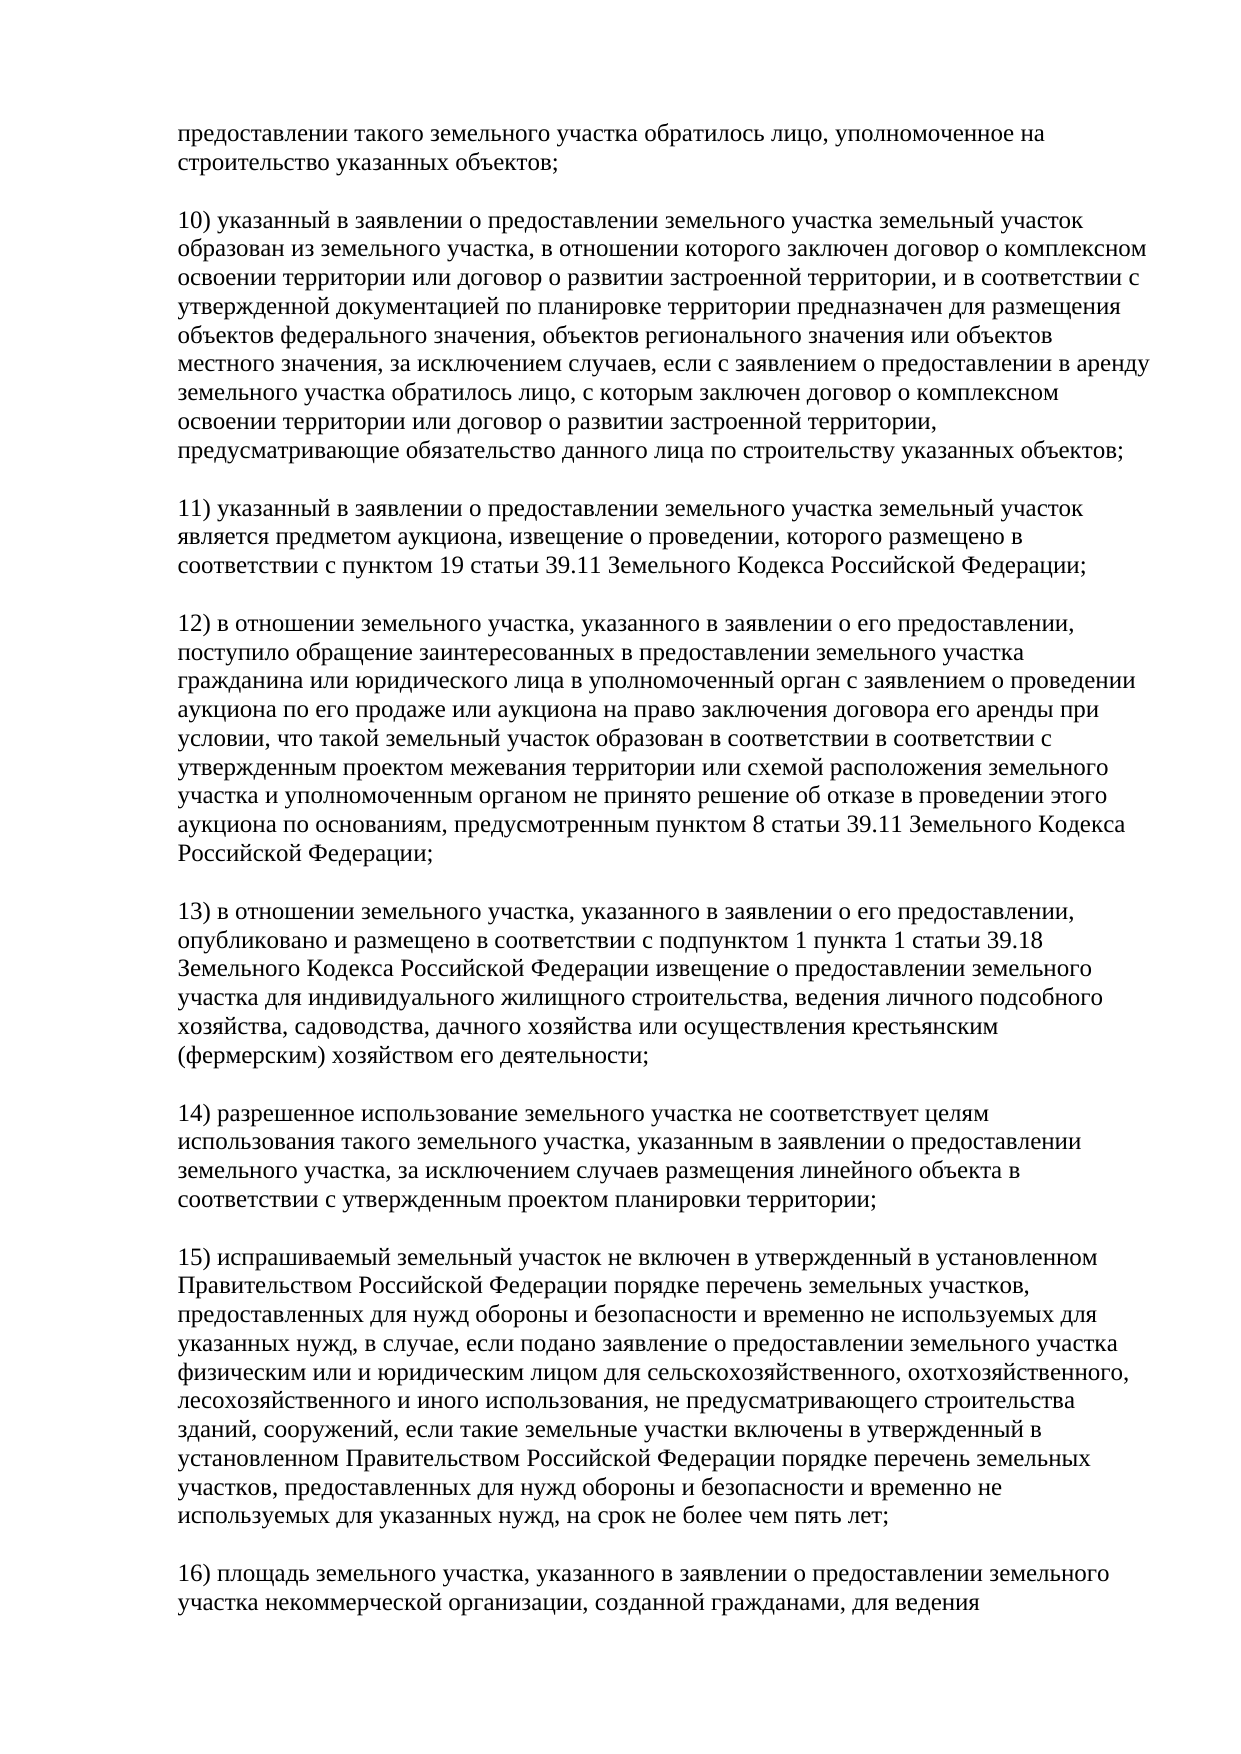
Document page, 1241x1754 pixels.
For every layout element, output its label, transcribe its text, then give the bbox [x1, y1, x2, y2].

text 13) в отношении земельного участка, указанного в заявлении о его предоставлении, опубликовано и размещено в соответствии с подпунктом 1 пункта 1 статьи 39.18 Земельного Кодекса Российской Федерации извещение о предоставлении земельного участка для индивидуального жилищного строительства, ведения личного подсобного хозяйства, садоводства, дачного хозяйства или осуществления крестьянским (фермерским) хозяйством его деятельности; [177, 896, 1152, 1068]
text 15) испрашиваемый земельный участок не включен в утвержденный в установленном Правительством Российской Федерации порядке перечень земельных участков, предоставленных для нужд обороны и безопасности и временно не используемых для указанных нужд, в случае, если подано заявление о предоставлении земельного участка физическим или и юридическим лицом для сельскохозяйственного, охотхозяйственного, лесохозяйственного и иного использования, не предусматривающего строительства зданий, сооружений, если такие земельные участки включены в утвержденный в установленном Правительством Российской Федерации порядке перечень земельных участков, предоставленных для нужд обороны и безопасности и временно не используемых для указанных нужд, на срок не более чем пять лет; [177, 1242, 1152, 1529]
text 14) разрешенное использование земельного участка не соответствует целям использования такого земельного участка, указанным в заявлении о предоставлении земельного участка, за исключением случаев размещения линейного объекта в соответствии с утвержденным проектом планировки территории; [177, 1098, 1152, 1213]
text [177, 118, 1152, 176]
text 10) указанный в заявлении о предоставлении земельного участка земельный участок образован из земельного участка, в отношении которого заключен договор о комплексном освоении территории или договор о развитии застроенной территории, и в соответствии с утвержденной документацией по планировке территории предназначен для размещения объектов федерального значения, объектов регионального значения или объектов местного значения, за исключением случаев, если с заявлением о предоставлении в аренду земельного участка обратилось лицо, с которым заключен договор о комплексном освоении территории или договор о развитии застроенной территории, предусматривающие обязательство данного лица по строительству указанных объектов; [177, 205, 1152, 463]
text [177, 1558, 1152, 1616]
text 12) в отношении земельного участка, указанного в заявлении о его предоставлении, поступило обращение заинтересованных в предоставлении земельного участка гражданина или юридического лица в уполномоченный орган с заявлением о проведении аукциона по его продаже или аукциона на право заключения договора его аренды при условии, что такой земельный участок образован в соответствии в соответствии с утвержденным проектом межевания территории или схемой расположения земельного участка и уполномоченным органом не принято решение об отказе в проведении этого аукциона по основаниям, предусмотренным пунктом 8 статьи 39.11 Земельного Кодекса Российской Федерации; [177, 608, 1152, 867]
text 11) указанный в заявлении о предоставлении земельного участка земельный участок является предметом аукциона, извещение о проведении, которого размещено в соответствии с пунктом 19 статьи 39.11 Земельного Кодекса Российской Федерации; [177, 493, 1152, 579]
